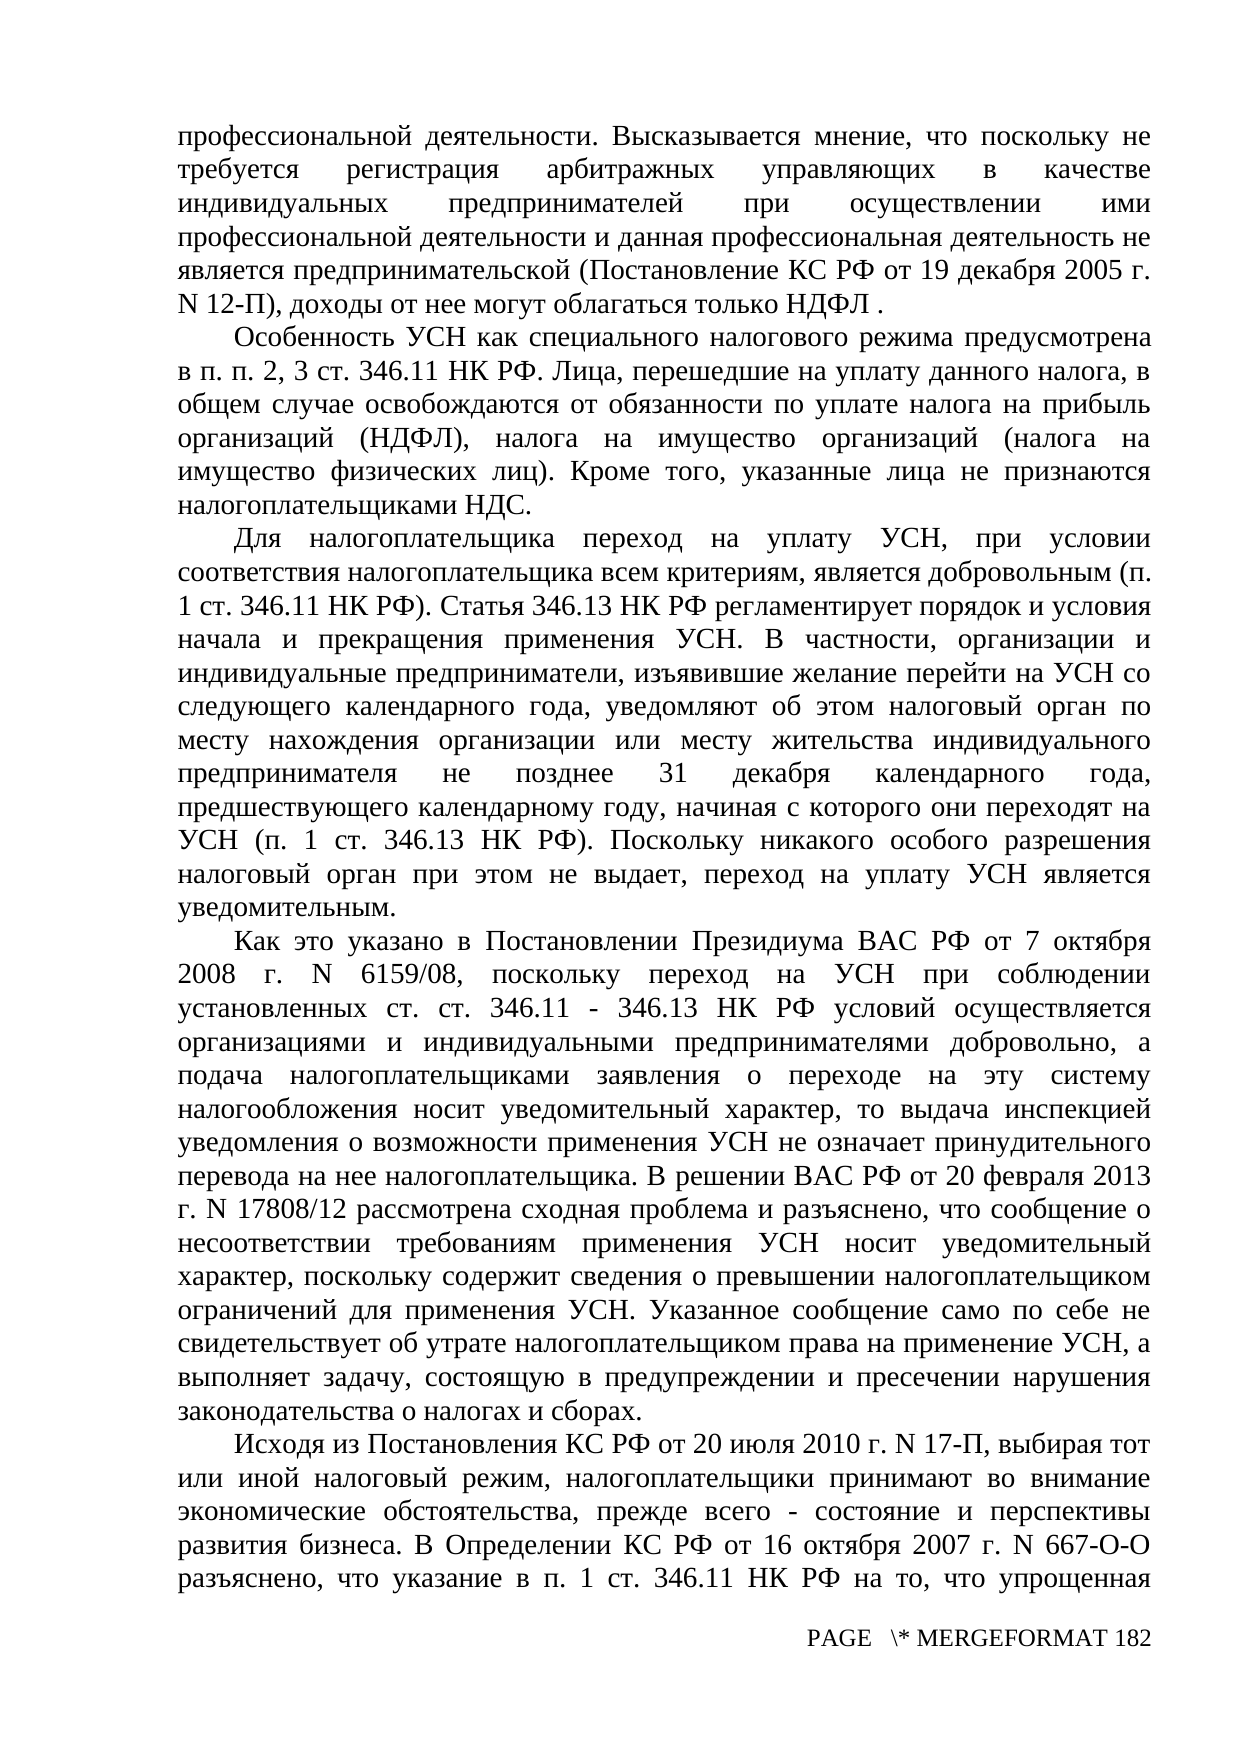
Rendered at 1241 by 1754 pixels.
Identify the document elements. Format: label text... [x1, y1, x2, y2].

text Для налогоплательщика переход на уплату УСН, при условии соответствия налогоплательщика всем критериям, является добровольным (п. 1 ст. 346.11 НК РФ). Статья 346.13 НК РФ регламентирует порядок и условия начала и прекращения применения УСН. В частности, организации и индивидуальные предприниматели, изъявившие желание перейти на УСН со следующего календарного года, уведомляют об этом налоговый орган по месту нахождения организации или месту жительства индивидуального предпринимателя не позднее 31 декабря календарного года, предшествующего календарному году, начиная с которого они переходят на УСН (п. 1 ст. 346.13 НК РФ). Поскольку никакого особого разрешения налоговый орган при этом не выдает, переход на уплату УСН является уведомительным. [177, 521, 1152, 923]
text Особенность УСН как специального налогового режима предусмотрена в п. п. 2, 3 ст. 346.11 НК РФ. Лица, перешедшие на уплату данного налога, в общем случае освобождаются от обязанности по уплате налога на прибыль организаций (НДФЛ), налога на имущество организаций (налога на имущество физических лиц). Кроме того, указанные лица не признаются налогоплательщиками НДС. [177, 319, 1152, 521]
text Как это указано в Постановлении Президиума ВАС РФ от 7 октября 2008 г. N 6159/08, поскольку переход на УСН при соблюдении установленных ст. ст. 346.11 - 346.13 НК РФ условий осуществляется организациями и индивидуальными предпринимателями добровольно, а подача налогоплательщиками заявления о переходе на эту систему налогообложения носит уведомительный характер, то выдача инспекцией уведомления о возможности применения УСН не означает принудительного перевода на нее налогоплательщика. В решении ВАС РФ от 20 февраля 2013 г. N 17808/12 рассмотрена сходная проблема и разъяснено, что сообщение о несоответствии требованиям применения УСН носит уведомительный характер, поскольку содержит сведения о превышении налогоплательщиком ограничений для применения УСН. Указанное сообщение само по себе не свидетельствует об утрате налогоплательщиком права на применение УСН, а выполняет задачу, состоящую в предупреждении и пресечении нарушения законодательства о налогах и сборах. [177, 923, 1152, 1426]
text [177, 118, 1152, 319]
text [177, 1426, 1152, 1594]
